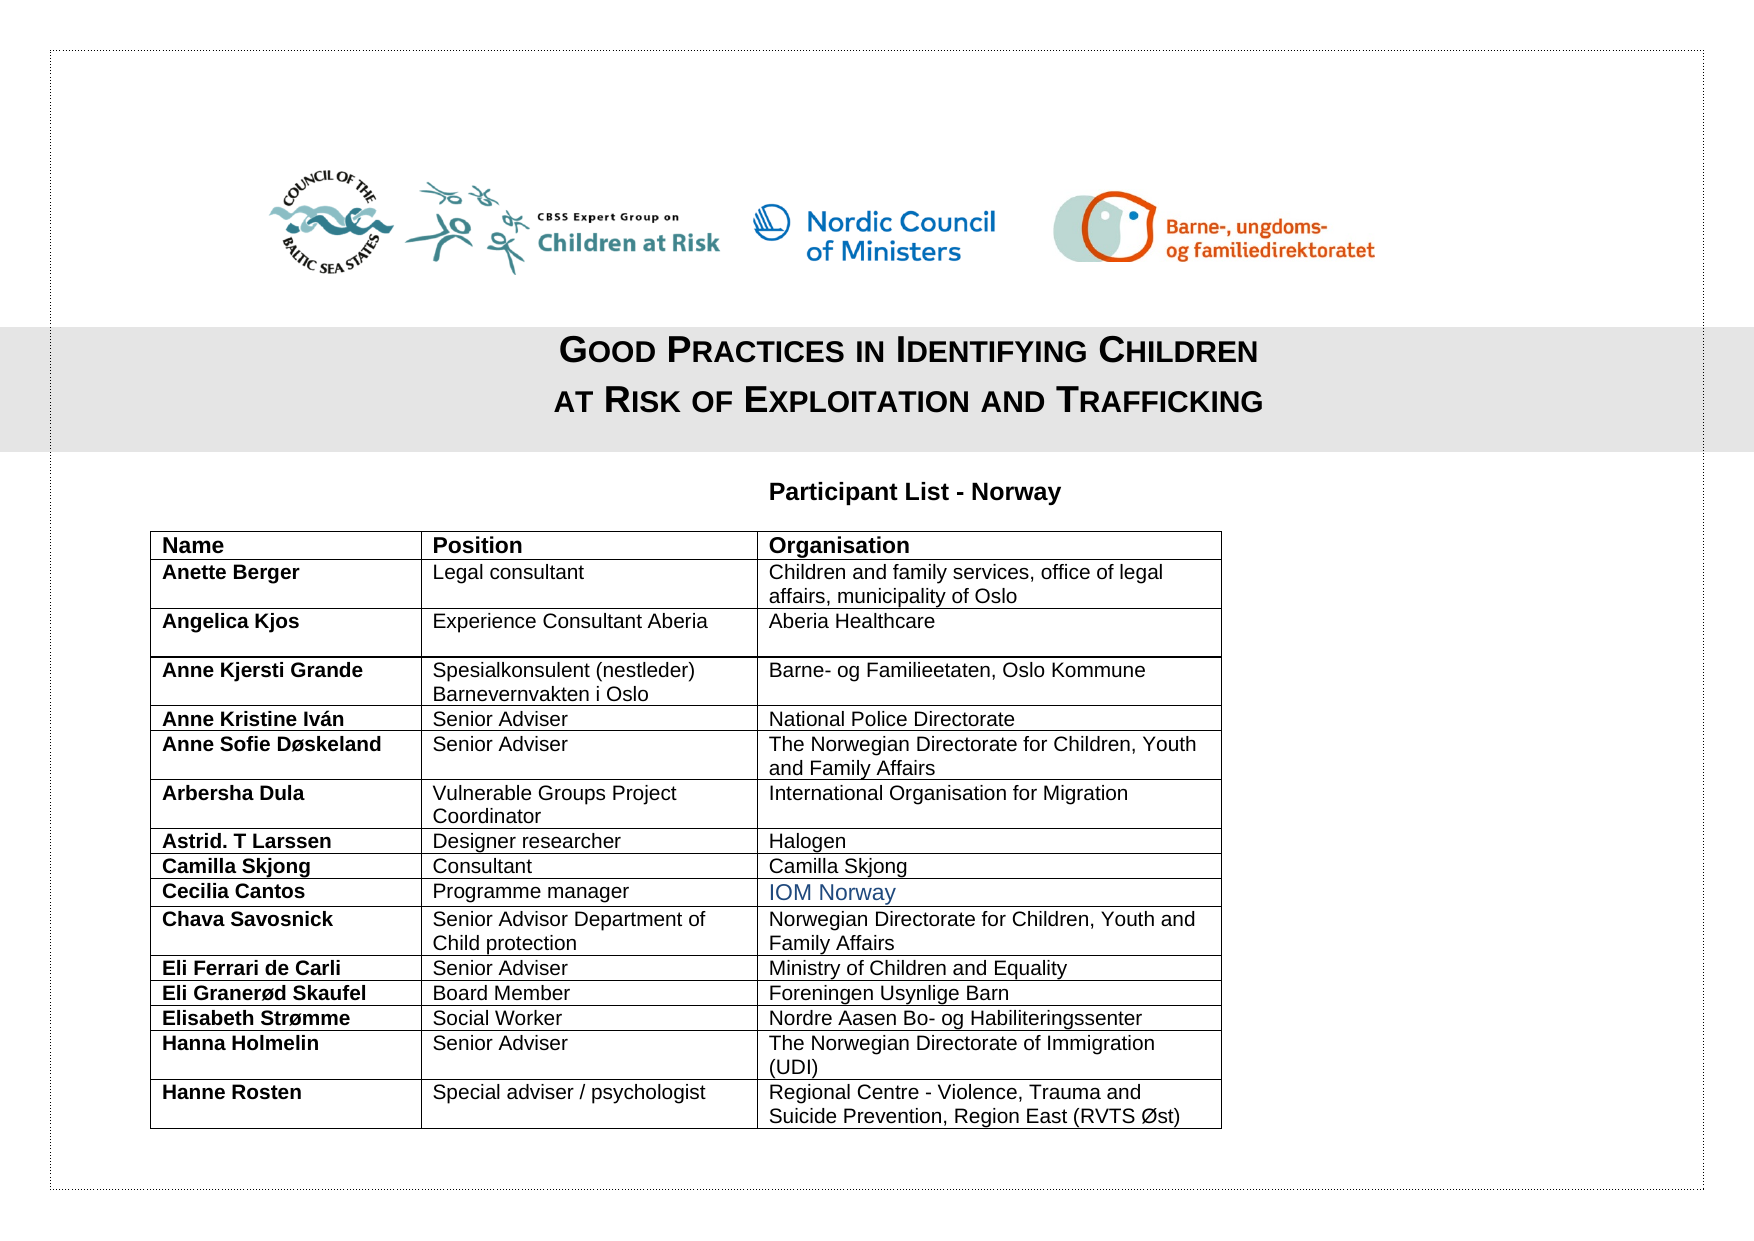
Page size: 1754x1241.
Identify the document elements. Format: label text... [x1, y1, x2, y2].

table_cell Designer researcher [422, 829, 757, 853]
table_cell Halogen [758, 829, 1221, 853]
table_cell Cecilia Cantos [151, 879, 421, 906]
table_cell Hanna Holmelin [151, 1031, 421, 1078]
table_cell Nordre Aasen Bo- og Habiliteringssenter [758, 1006, 1221, 1029]
table_cell Spesialkonsulent (nestleder) Barnevernvakten i Oslo [422, 658, 757, 705]
table_cell Eli Ferrari de Carli [151, 956, 421, 979]
table_header Name [151, 532, 421, 558]
table_cell Chava Savosnick [151, 907, 421, 954]
table_cell The Norwegian Directorate for Children, Youth and Family Affairs [758, 731, 1221, 779]
table_cell Senior Adviser [422, 731, 757, 779]
table_cell Elisabeth Strømme [151, 1006, 421, 1029]
table_cell Angelica Kjos [151, 609, 421, 656]
table_cell Camilla Skjong [151, 854, 421, 878]
table_cell Anne Sofie Døskeland [151, 731, 421, 779]
table_cell Norwegian Directorate for Children, Youth and Family Affairs [758, 907, 1221, 954]
table_cell Ministry of Children and Equality [758, 956, 1221, 979]
table_cell Senior Adviser [422, 706, 757, 730]
table_cell Barne- og Familieetaten, Oslo Kommune [758, 658, 1221, 705]
table_header Organisation [758, 532, 1221, 558]
table_cell Senior Adviser [422, 1031, 757, 1078]
table_cell Foreningen Usynlige Barn [758, 981, 1221, 1004]
table_cell Regional Centre - Violence, Trauma and Suicide Prevention, Region East (RVTS Øst) [758, 1080, 1221, 1127]
picture [1050, 189, 1375, 262]
table_cell Consultant [422, 854, 757, 878]
table_cell Anette Berger [151, 560, 421, 607]
text Good Practices in Identifying Children at Risk of Exploitation and Trafficking [0, 327, 1754, 452]
table_cell Programme manager [422, 879, 757, 906]
table_cell Board Member [422, 981, 757, 1004]
table_cell Social Worker [422, 1006, 757, 1029]
table_cell Astrid. T Larssen [151, 829, 421, 853]
table_cell Children and family services, office of legal affairs, municipality of Oslo [758, 560, 1221, 607]
table_cell Anne Kristine Iván [151, 706, 421, 730]
table_cell Aberia Healthcare [758, 609, 1221, 656]
table_cell Special adviser / psychologist [422, 1080, 757, 1127]
table_cell The Norwegian Directorate of Immigration (UDI) [758, 1031, 1221, 1078]
table_cell Eli Granerød Skaufel [151, 981, 421, 1004]
table_cell Hanne Rosten [151, 1080, 421, 1127]
table_cell Senior Adviser [422, 956, 757, 979]
table_cell Arbersha Dula [151, 780, 421, 828]
table_cell Camilla Skjong [758, 854, 1221, 878]
table_cell Legal consultant [422, 560, 757, 607]
table_cell Experience Consultant Aberia [422, 609, 757, 656]
text Participant List - Norway [150, 477, 1680, 506]
table_cell International Organisation for Migration [758, 780, 1221, 828]
table_cell Vulnerable Groups Project Coordinator [422, 780, 757, 828]
table_cell National Police Directorate [758, 706, 1221, 730]
picture [266, 161, 1009, 284]
table_header Position [422, 532, 757, 558]
table_cell Anne Kjersti Grande [151, 658, 421, 705]
table_cell Senior Advisor Department of Child protection [422, 907, 757, 954]
table_cell IOM Norway [758, 879, 1221, 906]
